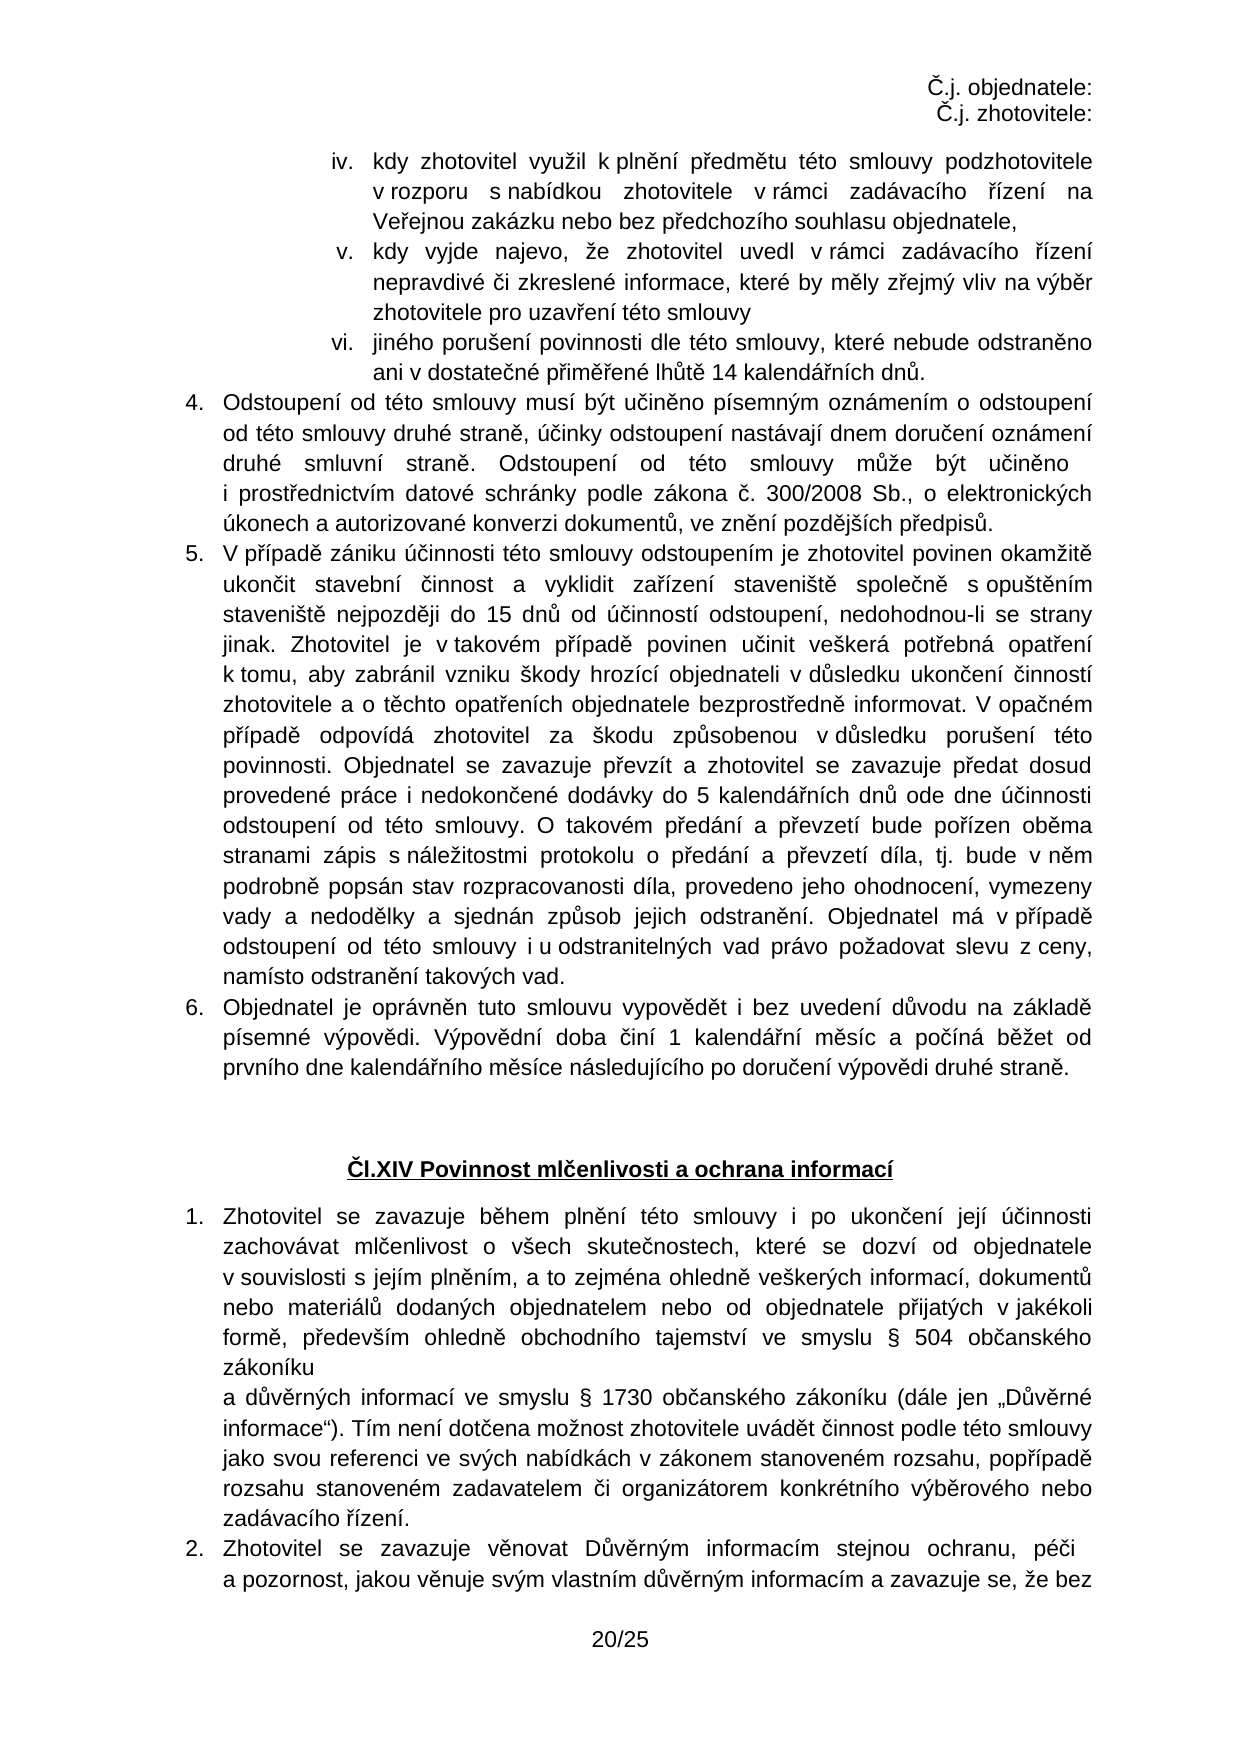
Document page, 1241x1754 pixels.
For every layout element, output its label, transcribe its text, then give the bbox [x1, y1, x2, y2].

list kdy vyjde najevo, že zhotovitel uvedl v rámci zadávacího řízení nepravdivé či zkreslené informace, které by měly zřejmý vliv na výběr zhotovitele pro uzavření této smlouvy [354, 238, 1093, 325]
list V případě zániku účinnosti této smlouvy odstoupením je zhotovitel povinen okamžitě ukončit stavební činnost a vyklidit zařízení staveniště společně s opuštěním staveniště nejpozději do 15 dnů od účinností odstoupení, nedohodnou-li se strany jinak. Zhotovitel je v takovém případě povinen učinit veškerá potřebná opatření k tomu, aby zabránil vzniku škody hrozící objednateli v důsledku ukončení činností zhotovitele a o těchto opatřeních objednatele bezprostředně informovat. V opačném případě odpovídá zhotovitel za škodu způsobenou v důsledku porušení této povinnosti. Objednatel se zavazuje převzít a zhotovitel se zavazuje předat dosud provedené práce i nedokončené dodávky do 5 kalendářních dnů ode dne účinnosti odstoupení od této smlouvy. O takovém předání a převzetí bude pořízen oběma stranami zápis s náležitostmi protokolu o předání a převzetí díla, tj. bude v něm podrobně popsán stav rozpracovanosti díla, provedeno jeho ohodnocení, vymezeny vady a nedodělky a sjednán způsob jejich odstranění. Objednatel má v případě odstoupení od této smlouvy i u odstranitelných vad právo požadovat slevu z ceny, namísto odstranění takových vad. [185, 540, 1093, 989]
list Odstoupení od této smlouvy musí být učiněno písemným oznámením o odstoupení od této smlouvy druhé straně, účinky odstoupení nastávají dnem doručení oznámení druhé smluvní straně. Odstoupení od této smlouvy může být učiněno i prostřednictvím datové schránky podle zákona č. 300/2008 Sb., o elektronických úkonech a autorizované konverzi dokumentů, ve znění pozdějších předpisů. [185, 389, 1093, 536]
list kdy zhotovitel využil k plnění předmětu této smlouvy podzhotovitele v rozporu s nabídkou zhotovitele v rámci zadávacího řízení na Veřejnou zakázku nebo bez předchozího souhlasu objednatele, [354, 148, 1093, 234]
text Čl.XIV Povinnost mlčenlivosti a ochrana informací [148, 1156, 1093, 1182]
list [185, 1535, 1093, 1592]
list jiného porušení povinnosti dle této smlouvy, které nebude odstraněno ani v dostatečné přiměřené lhůtě 14 kalendářních dnů. [354, 329, 1093, 385]
list Zhotovitel se zavazuje během plnění této smlouvy i po ukončení její účinnosti zachovávat mlčenlivost o všech skutečnostech, které se dozví od objednatele v souvislosti s jejím plněním, a to zejména ohledně veškerých informací, dokumentů nebo materiálů dodaných objednatelem nebo od objednatele přijatých v jakékoli formě, především ohledně obchodního tajemství ve smyslu § 504 občanského zákoníku a důvěrných informací ve smyslu § 1730 občanského zákoníku (dále jen „Důvěrné informace“). Tím není dotčena možnost zhotovitele uvádět činnost podle této smlouvy jako svou referenci ve svých nabídkách v zákonem stanoveném rozsahu, popřípadě rozsahu stanoveném zadavatelem či organizátorem konkrétního výběrového nebo zadávacího řízení. [185, 1203, 1093, 1532]
list Objednatel je oprávněn tuto smlouvu vypovědět i bez uvedení důvodu na základě písemné výpovědi. Výpovědní doba činí 1 kalendářní měsíc a počíná běžet od prvního dne kalendářního měsíce následujícího po doručení výpovědi druhé straně. [185, 993, 1093, 1080]
